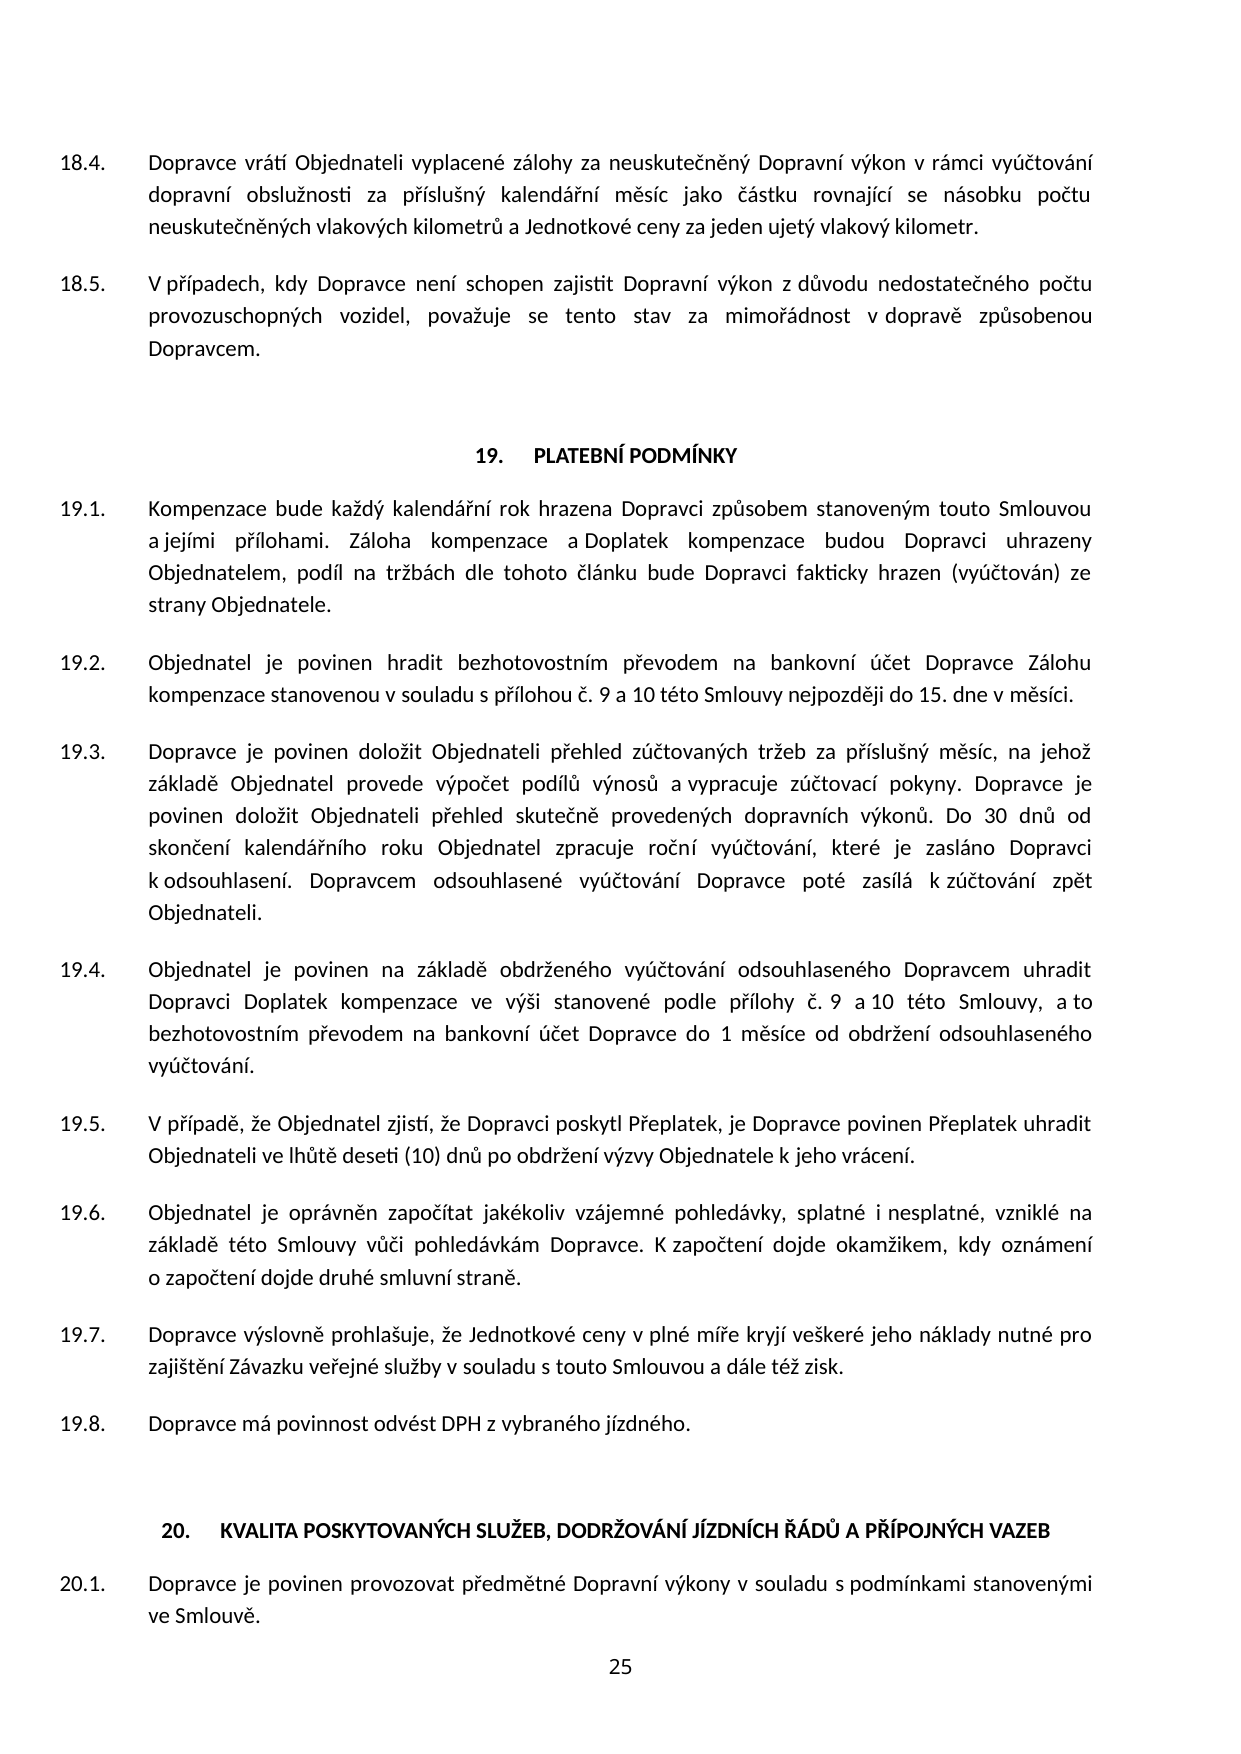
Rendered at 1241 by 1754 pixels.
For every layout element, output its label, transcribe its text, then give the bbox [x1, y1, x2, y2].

text Dopravce je povinen provozovat předmětné Dopravní výkony v souladu s podmínkami stanovenými ve Smlouvě. [59, 1569, 1093, 1629]
text Kompenzace bude každý kalendářní rok hrazena Dopravci způsobem stanoveným touto Smlouvou a jejími přílohami. Záloha kompenzace a Doplatek kompenzace budou Dopravci uhrazeny Objednatelem, podíl na tržbách dle tohoto článku bude Dopravci fakticky hrazen (vyúčtován) ze strany Objednatele. [59, 494, 1093, 618]
text V případech, kdy Dopravce není schopen zajistit Dopravní výkon z důvodu nedostatečného počtu provozuschopných vozidel, považuje se tento stav za mimořádnost v dopravě způsobenou Dopravcem. [59, 269, 1093, 362]
text Dopravce je povinen doložit Objednateli přehled zúčtovaných tržeb za příslušný měsíc, na jehož základě Objednatel provede výpočet podílů výnosů a vypracuje zúčtovací pokyny. Dopravce je povinen doložit Objednateli přehled skutečně provedených dopravních výkonů. Do 30 dnů od skončení kalendářního roku Objednatel zpracuje roční vyúčtování, které je zasláno Dopravci k odsouhlasení. Dopravcem odsouhlasené vyúčtování Dopravce poté zasílá k zúčtování zpět Objednateli. [59, 737, 1093, 926]
text Dopravce má povinnost odvést DPH z vybraného jízdného. [59, 1409, 1093, 1437]
text Dopravce výslovně prohlašuje, že Jednotkové ceny v plné míře kryjí veškeré jeho náklady nutné pro zajištění Závazku veřejné služby v souladu s touto Smlouvou a dále též zisk. [59, 1320, 1093, 1380]
text KVALITA POSKYTOVANÝCH SLUŽEB, DODRŽOVÁNÍ JÍZDNÍCH ŘÁDŮ A PŘÍPOJNÝCH VAZEB [148, 1516, 1093, 1544]
text Objednatel je povinen na základě obdrženého vyúčtování odsouhlaseného Dopravcem uhradit Dopravci Doplatek kompenzace ve výši stanovené podle přílohy č. 9 a 10 této Smlouvy, a to bezhotovostním převodem na bankovní účet Dopravce do 1 měsíce od obdržení odsouhlaseného vyúčtování. [59, 955, 1093, 1080]
text Objednatel je povinen hradit bezhotovostním převodem na bankovní účet Dopravce Zálohu kompenzace stanovenou v souladu s přílohou č. 9 a 10 této Smlouvy nejpozději do 15. dne v měsíci. [59, 648, 1093, 708]
text Dopravce vrátí Objednateli vyplacené zálohy za neuskutečněný Dopravní výkon v rámci vyúčtování dopravní obslužnosti za příslušný kalendářní měsíc jako částku rovnající se násobku počtu neuskutečněných vlakových kilometrů a Jednotkové ceny za jeden ujetý vlakový kilometr. [59, 148, 1093, 240]
text V případě, že Objednatel zjistí, že Dopravci poskytl Přeplatek, je Dopravce povinen Přeplatek uhradit Objednateli ve lhůtě deseti (10) dnů po obdržení výzvy Objednatele k jeho vrácení. [59, 1109, 1093, 1169]
text PLATEBNÍ PODMÍNKY [148, 441, 1093, 469]
text Objednatel je oprávněn započítat jakékoliv vzájemné pohledávky, splatné i nesplatné, vzniklé na základě této Smlouvy vůči pohledávkám Dopravce. K započtení dojde okamžikem, kdy oznámení o započtení dojde druhé smluvní straně. [59, 1198, 1093, 1291]
